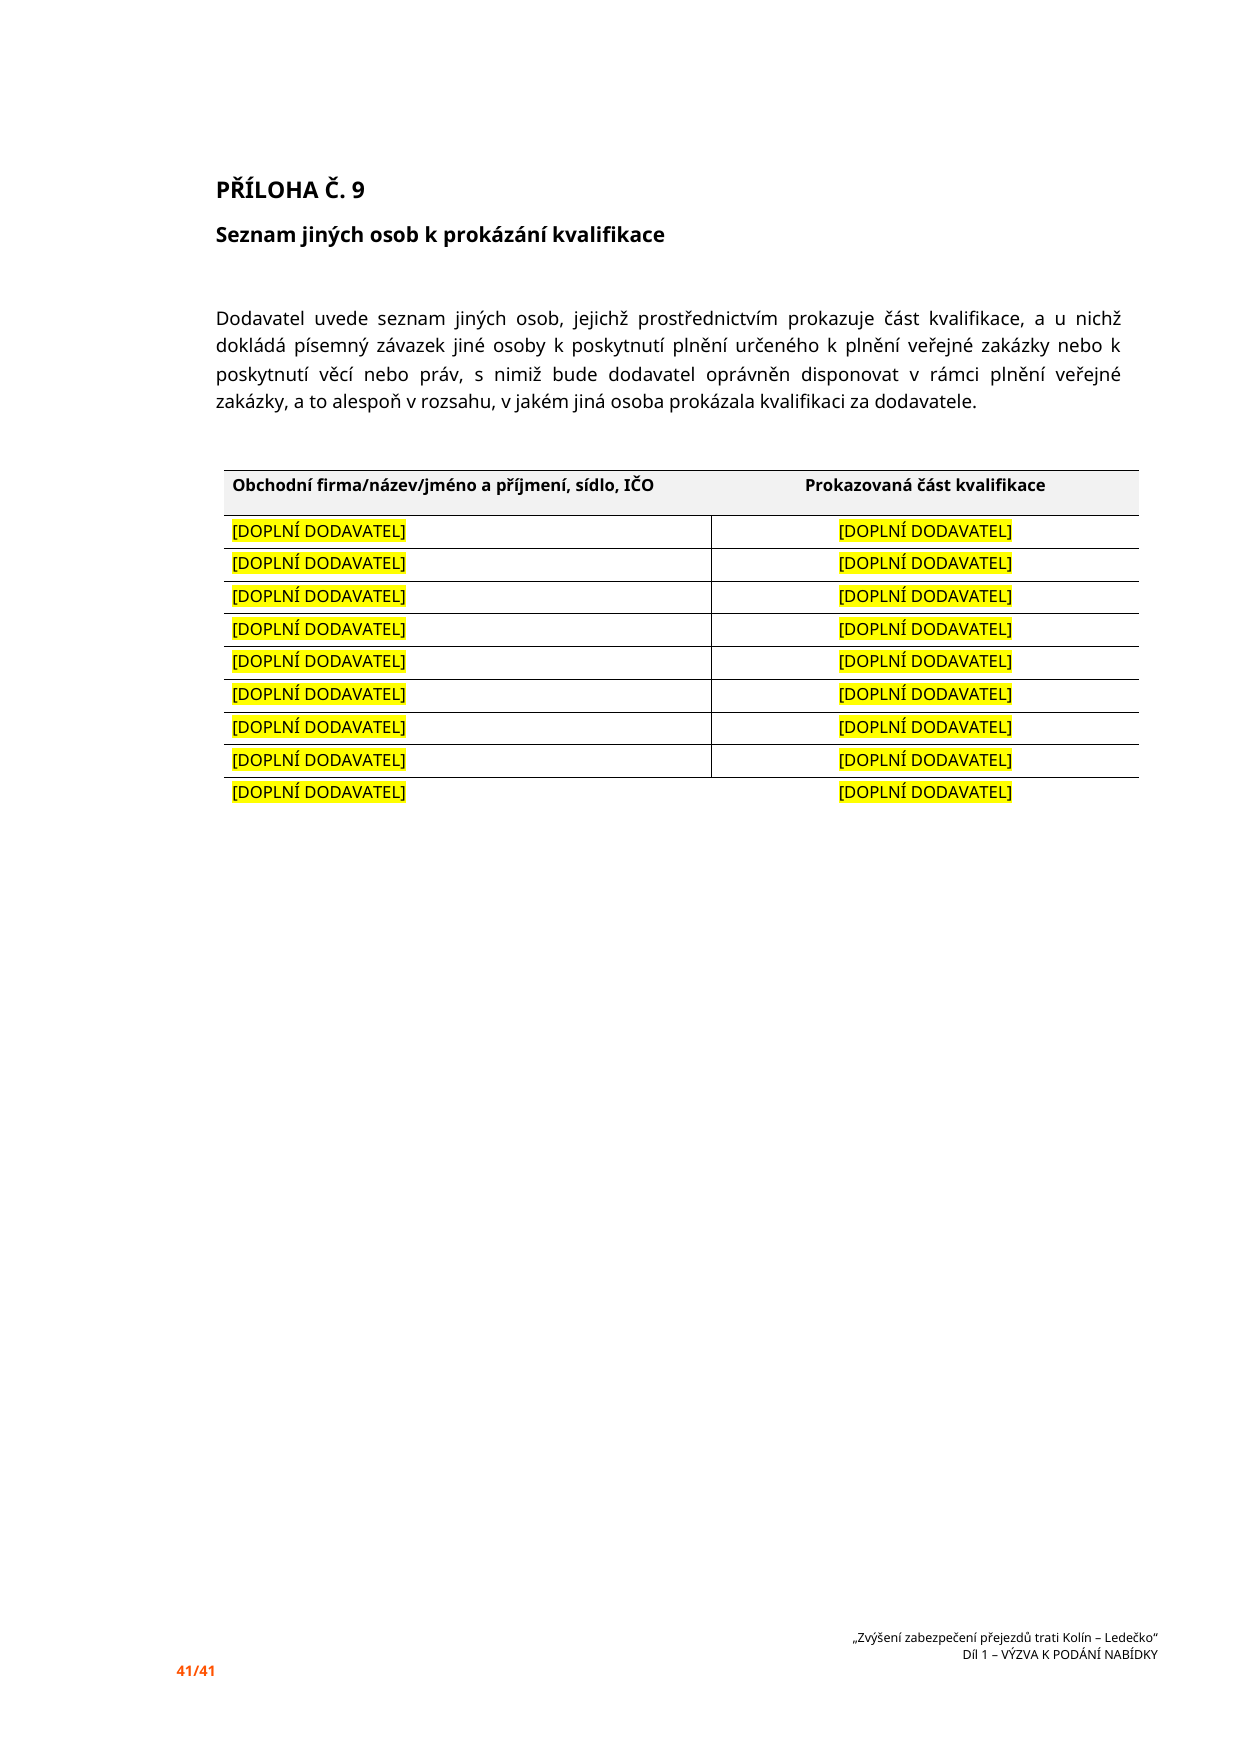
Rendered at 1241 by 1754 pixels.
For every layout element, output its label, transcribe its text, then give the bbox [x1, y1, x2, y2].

table_cell [DOPLNÍ DODAVATEL] [712, 549, 1139, 581]
table_cell [DOPLNÍ DODAVATEL] [712, 582, 1139, 613]
table_cell [DOPLNÍ DODAVATEL] [711, 778, 1139, 809]
table_cell [DOPLNÍ DODAVATEL] [224, 647, 711, 679]
table_header Obchodní firma/název/jméno a příjmení, sídlo, IČO [224, 471, 711, 515]
table_cell [DOPLNÍ DODAVATEL] [224, 614, 711, 646]
text Dodavatel uvede seznam jiných osob, jejichž prostřednictvím prokazuje část kvalifikace, a u nichž dokládá písemný závazek jiné osoby k poskytnutí plnění určeného k plnění veřejné zakázky nebo k poskytnutí věcí nebo práv, s nimiž bude dodavatel oprávněn disponovat v rámci plnění veřejné zakázky, a to alespoň v rozsahu, v jakém jiná osoba prokázala kvalifikaci za dodavatele. [216, 305, 1122, 414]
table_cell [DOPLNÍ DODAVATEL] [224, 713, 711, 744]
table_cell [DOPLNÍ DODAVATEL] [712, 614, 1139, 646]
table_cell [DOPLNÍ DODAVATEL] [224, 778, 711, 809]
table_cell [DOPLNÍ DODAVATEL] [224, 745, 711, 777]
table_cell [DOPLNÍ DODAVATEL] [712, 516, 1139, 548]
table_header Prokazovaná část kvalifikace [711, 471, 1139, 515]
table_cell [DOPLNÍ DODAVATEL] [712, 680, 1139, 711]
text Příloha č. 9 [216, 174, 1122, 205]
table_cell [DOPLNÍ DODAVATEL] [224, 582, 711, 613]
table_cell [DOPLNÍ DODAVATEL] [712, 745, 1139, 777]
table_cell [DOPLNÍ DODAVATEL] [224, 516, 711, 548]
table_cell [DOPLNÍ DODAVATEL] [712, 713, 1139, 744]
table_cell [DOPLNÍ DODAVATEL] [224, 549, 711, 581]
table_cell [DOPLNÍ DODAVATEL] [224, 680, 711, 711]
text Seznam jiných osob k prokázání kvalifikace [216, 221, 1122, 249]
table_cell [DOPLNÍ DODAVATEL] [712, 647, 1139, 679]
